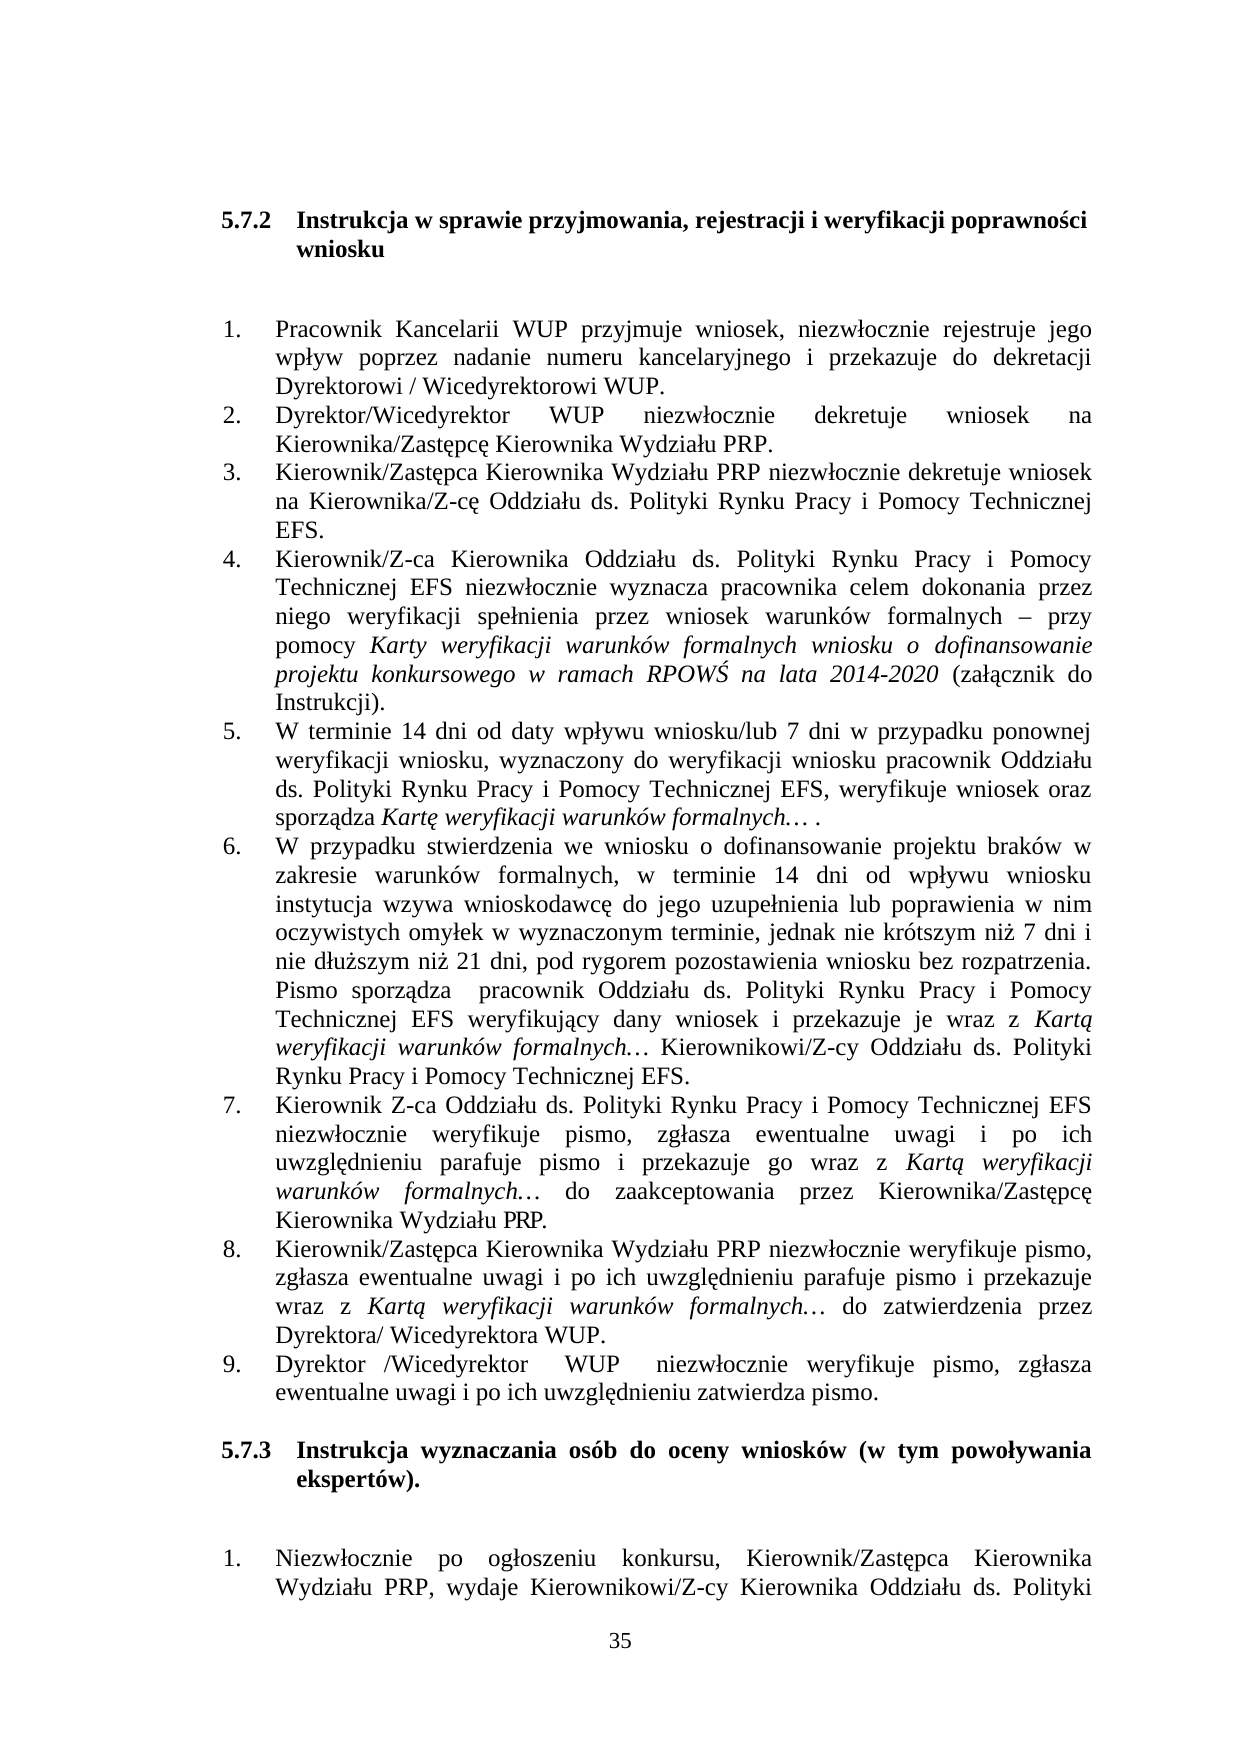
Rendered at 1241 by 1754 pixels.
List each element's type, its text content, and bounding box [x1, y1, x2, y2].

list Pracownik Kancelarii WUP przyjmuje wniosek, niezwłocznie rejestruje jego wpływ poprzez nadanie numeru kancelaryjnego i przekazuje do dekretacji Dyrektorowi / Wicedyrektorowi WUP. [223, 314, 1093, 400]
list Kierownik/Zastępca Kierownika Wydziału PRP niezwłocznie dekretuje wniosek na Kierownika/Z-cę Oddziału ds. Polityki Rynku Pracy i Pomocy Technicznej EFS. [223, 457, 1093, 544]
list Dyrektor/Wicedyrektor WUP niezwłocznie dekretuje wniosek na Kierownika/Zastępcę Kierownika Wydziału PRP. [223, 400, 1093, 457]
list Kierownik/Zastępca Kierownika Wydziału PRP niezwłocznie weryfikuje pismo, zgłasza ewentualne uwagi i po ich uwzględnieniu parafuje pismo i przekazuje wraz z Kartą weryfikacji warunków formalnych… do zatwierdzenia przez Dyrektora/ Wicedyrektora WUP. [223, 1234, 1093, 1349]
subtitle Instrukcja w sprawie przyjmowania, rejestracji i weryfikacji poprawności wniosku [221, 205, 1093, 263]
list Kierownik Z-ca Oddziału ds. Polityki Rynku Pracy i Pomocy Technicznej EFS niezwłocznie weryfikuje pismo, zgłasza ewentualne uwagi i po ich uwzględnieniu parafuje pismo i przekazuje go wraz z Kartą weryfikacji warunków formalnych… do zaakceptowania przez Kierownika/Zastępcę Kierownika Wydziału PRP. [223, 1090, 1093, 1234]
list Dyrektor /Wicedyrektor WUP niezwłocznie weryfikuje pismo, zgłasza ewentualne uwagi i po ich uwzględnieniu zatwierdza pismo. [223, 1349, 1093, 1406]
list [223, 1543, 1093, 1601]
list W przypadku stwierdzenia we wniosku o dofinansowanie projektu braków w zakresie warunków formalnych, w terminie 14 dni od wpływu wniosku instytucja wzywa wnioskodawcę do jego uzupełnienia lub poprawienia w nim oczywistych omyłek w wyznaczonym terminie, jednak nie krótszym niż 7 dni i nie dłuższym niż 21 dni, pod rygorem pozostawienia wniosku bez rozpatrzenia. Pismo sporządza pracownik Oddziału ds. Polityki Rynku Pracy i Pomocy Technicznej EFS weryfikujący dany wniosek i przekazuje je wraz z Kartą weryfikacji warunków formalnych… Kierownikowi/Z-cy Oddziału ds. Polityki Rynku Pracy i Pomocy Technicznej EFS. [223, 831, 1093, 1090]
list W terminie 14 dni od daty wpływu wniosku/lub 7 dni w przypadku ponownej weryfikacji wniosku, wyznaczony do weryfikacji wniosku pracownik Oddziału ds. Polityki Rynku Pracy i Pomocy Technicznej EFS, weryfikuje wniosek oraz sporządza Kartę weryfikacji warunków formalnych… . [223, 716, 1093, 831]
subtitle Instrukcja wyznaczania osób do oceny wniosków (w tym powoływania ekspertów). [221, 1435, 1093, 1492]
list Kierownik/Z-ca Kierownika Oddziału ds. Polityki Rynku Pracy i Pomocy Technicznej EFS niezwłocznie wyznacza pracownika celem dokonania przez niego weryfikacji spełnienia przez wniosek warunków formalnych – przy pomocy Karty weryfikacji warunków formalnych wniosku o dofinansowanie projektu konkursowego w ramach RPOWŚ na lata 2014-2020 (załącznik do Instrukcji). [223, 544, 1093, 716]
